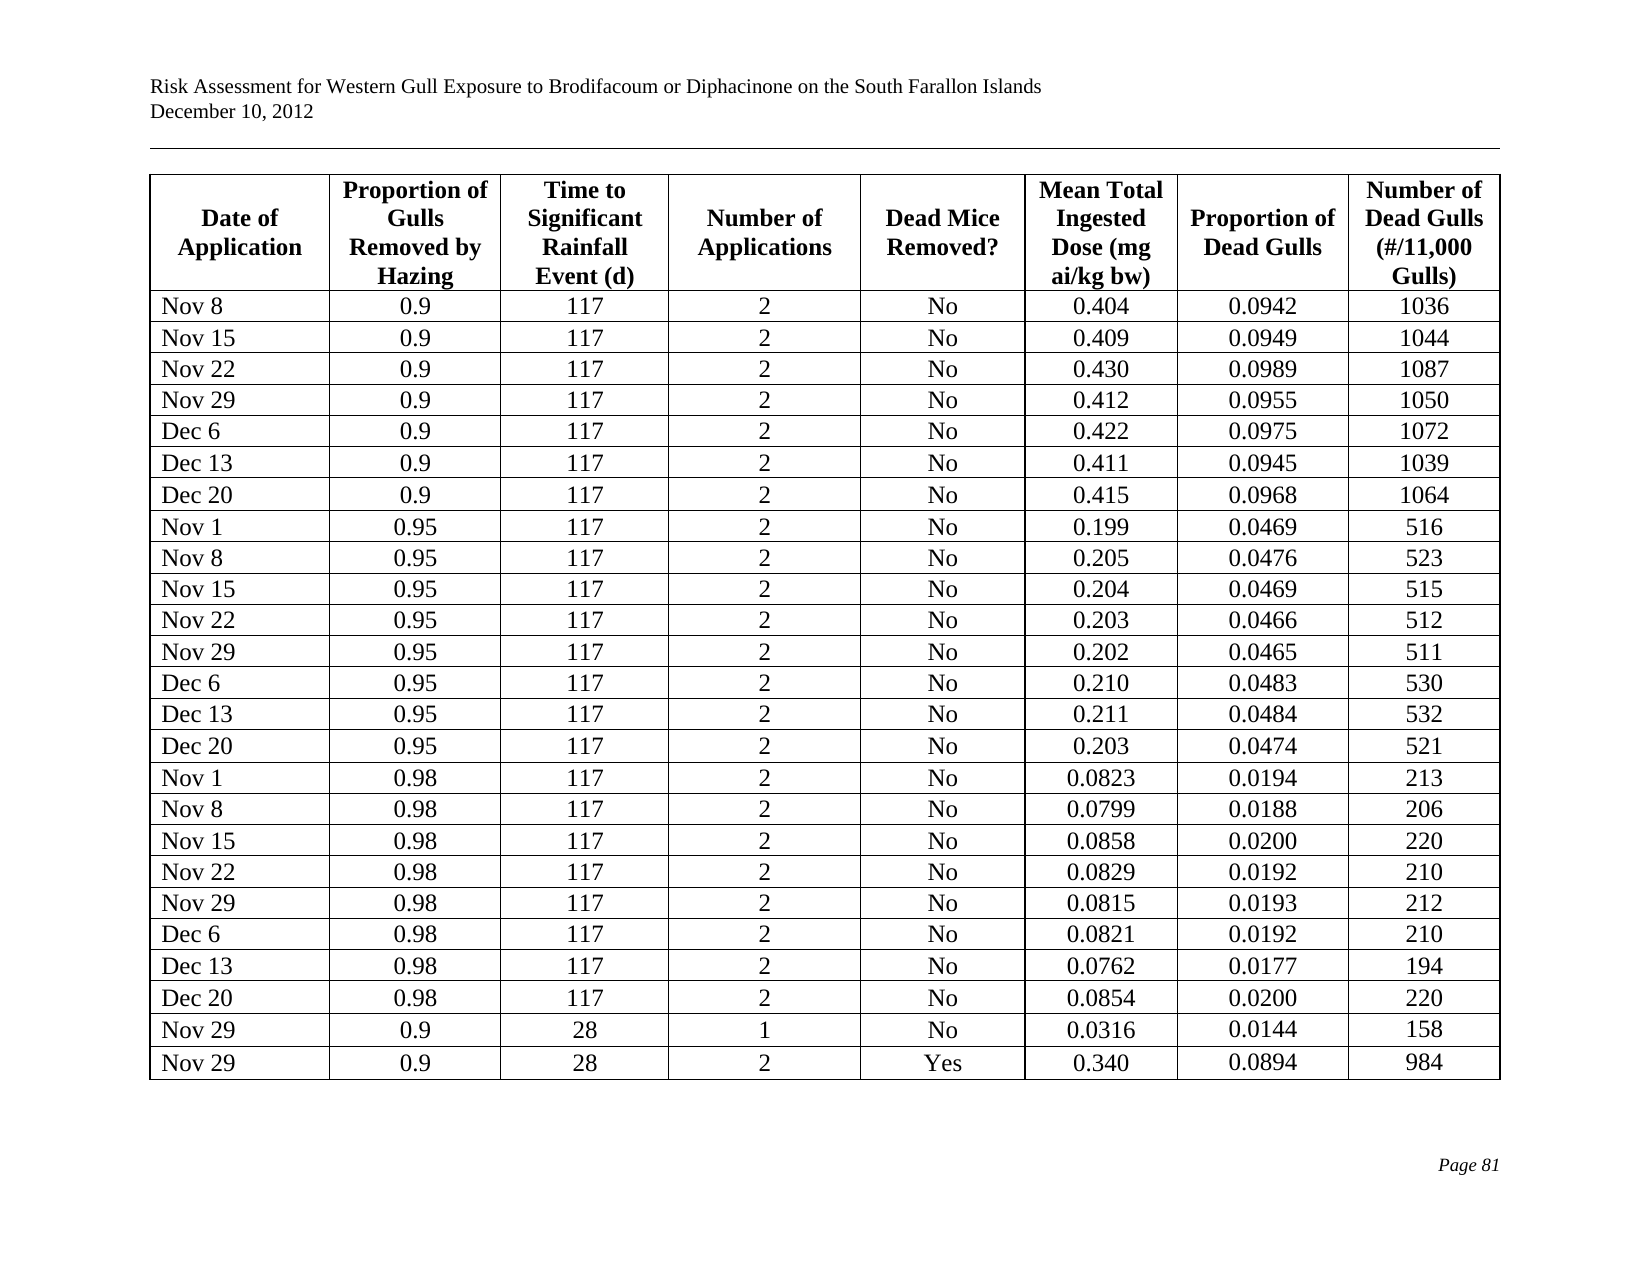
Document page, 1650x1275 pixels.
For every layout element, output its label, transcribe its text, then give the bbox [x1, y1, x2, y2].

table_cell 0.98 [330, 856, 500, 887]
table_cell 0.411 [1026, 447, 1177, 477]
table_cell 2 [669, 605, 860, 635]
table_cell 511 [1349, 636, 1499, 666]
table_cell Nov 29 [151, 1014, 329, 1046]
table_cell 194 [1349, 950, 1499, 980]
table_cell 2 [669, 353, 860, 383]
table_cell 0.98 [330, 794, 500, 824]
table_cell 523 [1349, 542, 1499, 572]
table_cell 0.95 [330, 730, 500, 762]
table_cell Dec 20 [151, 981, 329, 1013]
table_cell 2 [669, 447, 860, 477]
table_cell 0.0955 [1178, 385, 1348, 415]
table_cell Nov 15 [151, 322, 329, 352]
table_header Mean Total Ingested Dose (mg ai/kg bw) [1026, 175, 1177, 290]
table_cell No [861, 667, 1024, 697]
table_cell 0.0483 [1178, 667, 1348, 697]
table_cell No [861, 950, 1024, 980]
table_cell 512 [1349, 605, 1499, 635]
table_cell No [861, 825, 1024, 855]
table_cell Nov 29 [151, 1047, 329, 1079]
table_cell 0.95 [330, 667, 500, 697]
table_cell Dec 6 [151, 919, 329, 949]
table_cell 2 [669, 478, 860, 510]
table_cell 117 [501, 447, 668, 477]
table_cell 0.0829 [1026, 856, 1177, 887]
table_cell Nov 29 [151, 888, 329, 918]
table_cell 0.0144 [1178, 1014, 1348, 1046]
table_cell 1087 [1349, 353, 1499, 383]
table_cell Nov 8 [151, 291, 329, 321]
table_cell 1044 [1349, 322, 1499, 352]
table_cell 158 [1349, 1014, 1499, 1046]
table_cell 0.0469 [1178, 511, 1348, 541]
table_cell 0.0975 [1178, 416, 1348, 446]
table_cell 530 [1349, 667, 1499, 697]
table_cell 0.202 [1026, 636, 1177, 666]
table_cell 0.9 [330, 416, 500, 446]
table_cell 2 [669, 574, 860, 604]
table_cell 0.0316 [1026, 1014, 1177, 1046]
table_cell Dec 13 [151, 950, 329, 980]
table_cell Yes [861, 1047, 1024, 1079]
table_cell 117 [501, 605, 668, 635]
table_cell 117 [501, 636, 668, 666]
table_cell 521 [1349, 730, 1499, 762]
table_cell 0.98 [330, 888, 500, 918]
table_cell Nov 15 [151, 825, 329, 855]
table_cell 0.0945 [1178, 447, 1348, 477]
table_cell 0.95 [330, 636, 500, 666]
table_cell No [861, 542, 1024, 572]
table_cell 0.0192 [1178, 919, 1348, 949]
table_cell 0.9 [330, 353, 500, 383]
table_cell 117 [501, 478, 668, 510]
table_cell 2 [669, 856, 860, 887]
table_cell 0.0188 [1178, 794, 1348, 824]
table_cell 0.0469 [1178, 574, 1348, 604]
table_cell 0.0854 [1026, 981, 1177, 1013]
table_cell Nov 1 [151, 511, 329, 541]
table_cell 0.9 [330, 478, 500, 510]
table_header Date of Application [151, 175, 329, 290]
table_cell 2 [669, 763, 860, 793]
table_cell 0.0949 [1178, 322, 1348, 352]
table_cell 0.0465 [1178, 636, 1348, 666]
table_cell 0.0194 [1178, 763, 1348, 793]
table_cell 0.211 [1026, 699, 1177, 729]
table_cell 117 [501, 825, 668, 855]
table_cell Nov 8 [151, 794, 329, 824]
table_cell 2 [669, 730, 860, 762]
table_cell Dec 20 [151, 730, 329, 762]
table_cell 2 [669, 416, 860, 446]
table_cell 0.9 [330, 291, 500, 321]
table_cell 0.412 [1026, 385, 1177, 415]
table_cell 117 [501, 385, 668, 415]
table_cell No [861, 605, 1024, 635]
table_cell Nov 22 [151, 856, 329, 887]
table_cell No [861, 385, 1024, 415]
table_cell 2 [669, 542, 860, 572]
table_cell 0.9 [330, 385, 500, 415]
table_cell No [861, 322, 1024, 352]
table_cell 0.95 [330, 542, 500, 572]
table_cell 532 [1349, 699, 1499, 729]
table_cell No [861, 981, 1024, 1013]
table_cell 0.0894 [1178, 1047, 1348, 1079]
table_cell No [861, 730, 1024, 762]
table_cell 0.430 [1026, 353, 1177, 383]
table_cell Dec 20 [151, 478, 329, 510]
table_cell 2 [669, 919, 860, 949]
table_cell 516 [1349, 511, 1499, 541]
table_cell Nov 15 [151, 574, 329, 604]
table_cell 2 [669, 636, 860, 666]
table_cell 0.203 [1026, 605, 1177, 635]
table_cell 0.9 [330, 447, 500, 477]
table_header Number of Applications [669, 175, 860, 290]
table_cell 210 [1349, 919, 1499, 949]
table_cell 117 [501, 763, 668, 793]
table_header Number of Dead Gulls (#/11,000 Gulls) [1349, 175, 1499, 290]
table_cell No [861, 511, 1024, 541]
table_cell 117 [501, 888, 668, 918]
table_cell 117 [501, 667, 668, 697]
table_cell 0.0942 [1178, 291, 1348, 321]
table_cell 0.98 [330, 825, 500, 855]
table_cell 0.9 [330, 1047, 500, 1079]
table_cell Dec 13 [151, 699, 329, 729]
table_cell 220 [1349, 981, 1499, 1013]
table_cell 2 [669, 888, 860, 918]
table_cell 0.0466 [1178, 605, 1348, 635]
table_cell 220 [1349, 825, 1499, 855]
table_cell 0.199 [1026, 511, 1177, 541]
table_cell No [861, 416, 1024, 446]
table_cell 1036 [1349, 291, 1499, 321]
table_cell 0.409 [1026, 322, 1177, 352]
table_cell 206 [1349, 794, 1499, 824]
table_cell 2 [669, 291, 860, 321]
table_cell 28 [501, 1014, 668, 1046]
table_cell 0.0200 [1178, 981, 1348, 1013]
table_cell 0.9 [330, 1014, 500, 1046]
table_cell 2 [669, 1047, 860, 1079]
table_cell 0.98 [330, 763, 500, 793]
table_cell 28 [501, 1047, 668, 1079]
table_header Proportion of Gulls Removed by Hazing [330, 175, 500, 290]
table_cell 0.0192 [1178, 856, 1348, 887]
table_cell 117 [501, 291, 668, 321]
table_cell 0.210 [1026, 667, 1177, 697]
table_cell 0.98 [330, 950, 500, 980]
table_cell Dec 6 [151, 667, 329, 697]
table_cell 117 [501, 353, 668, 383]
table_cell 1 [669, 1014, 860, 1046]
table_cell 0.0815 [1026, 888, 1177, 918]
table_cell 0.404 [1026, 291, 1177, 321]
table_cell No [861, 794, 1024, 824]
table_cell No [861, 353, 1024, 383]
table_cell Nov 29 [151, 385, 329, 415]
table_cell 117 [501, 511, 668, 541]
table_cell 117 [501, 699, 668, 729]
table_cell No [861, 574, 1024, 604]
table_cell 0.0762 [1026, 950, 1177, 980]
table_cell 2 [669, 981, 860, 1013]
table_cell 0.95 [330, 699, 500, 729]
table_cell 0.205 [1026, 542, 1177, 572]
table_cell 2 [669, 385, 860, 415]
table_cell No [861, 447, 1024, 477]
table_cell Nov 1 [151, 763, 329, 793]
table_cell 0.95 [330, 574, 500, 604]
table_cell 0.98 [330, 981, 500, 1013]
table_cell 117 [501, 856, 668, 887]
table_cell 117 [501, 542, 668, 572]
table_header Proportion of Dead Gulls [1178, 175, 1348, 290]
table_cell 0.0193 [1178, 888, 1348, 918]
table_cell 2 [669, 322, 860, 352]
table_cell 0.204 [1026, 574, 1177, 604]
table_cell 2 [669, 825, 860, 855]
table_cell 117 [501, 574, 668, 604]
table_cell 2 [669, 699, 860, 729]
table_cell No [861, 291, 1024, 321]
table_cell No [861, 478, 1024, 510]
table_cell No [861, 699, 1024, 729]
table_cell 117 [501, 416, 668, 446]
table_cell 0.98 [330, 919, 500, 949]
table_cell 0.0177 [1178, 950, 1348, 980]
table_cell 0.0968 [1178, 478, 1348, 510]
table_cell No [861, 888, 1024, 918]
table_cell 210 [1349, 856, 1499, 887]
table_cell 1039 [1349, 447, 1499, 477]
table_cell No [861, 636, 1024, 666]
table_cell 2 [669, 950, 860, 980]
table_cell 117 [501, 981, 668, 1013]
table_cell 0.95 [330, 511, 500, 541]
table_cell 117 [501, 730, 668, 762]
table_cell 117 [501, 322, 668, 352]
table_cell 117 [501, 794, 668, 824]
table_cell Nov 22 [151, 605, 329, 635]
table_cell 0.340 [1026, 1047, 1177, 1079]
table_cell 0.0474 [1178, 730, 1348, 762]
table_cell No [861, 919, 1024, 949]
table_cell 1072 [1349, 416, 1499, 446]
table_header Time to Significant Rainfall Event (d) [501, 175, 668, 290]
table_cell 515 [1349, 574, 1499, 604]
table_cell 0.0821 [1026, 919, 1177, 949]
table_cell 984 [1349, 1047, 1499, 1079]
table_cell 212 [1349, 888, 1499, 918]
table_cell 213 [1349, 763, 1499, 793]
table_cell 0.9 [330, 322, 500, 352]
table_cell 1050 [1349, 385, 1499, 415]
table_cell No [861, 763, 1024, 793]
table_cell 117 [501, 950, 668, 980]
table_cell Nov 29 [151, 636, 329, 666]
table_cell 0.203 [1026, 730, 1177, 762]
table_cell 0.0858 [1026, 825, 1177, 855]
table_cell 1064 [1349, 478, 1499, 510]
table_cell 0.0476 [1178, 542, 1348, 572]
table_cell No [861, 856, 1024, 887]
table_cell 0.0823 [1026, 763, 1177, 793]
table_cell Nov 8 [151, 542, 329, 572]
table_cell 2 [669, 511, 860, 541]
table_cell 0.95 [330, 605, 500, 635]
table_cell 0.0484 [1178, 699, 1348, 729]
table_cell 2 [669, 794, 860, 824]
table_cell 0.0799 [1026, 794, 1177, 824]
table_cell No [861, 1014, 1024, 1046]
table_cell Dec 13 [151, 447, 329, 477]
table_header Dead Mice Removed? [861, 175, 1024, 290]
table_cell 0.422 [1026, 416, 1177, 446]
table_cell 2 [669, 667, 860, 697]
table_cell 0.0989 [1178, 353, 1348, 383]
table_cell Dec 6 [151, 416, 329, 446]
table_cell 0.415 [1026, 478, 1177, 510]
table_cell Nov 22 [151, 353, 329, 383]
table_cell 117 [501, 919, 668, 949]
table_cell 0.0200 [1178, 825, 1348, 855]
